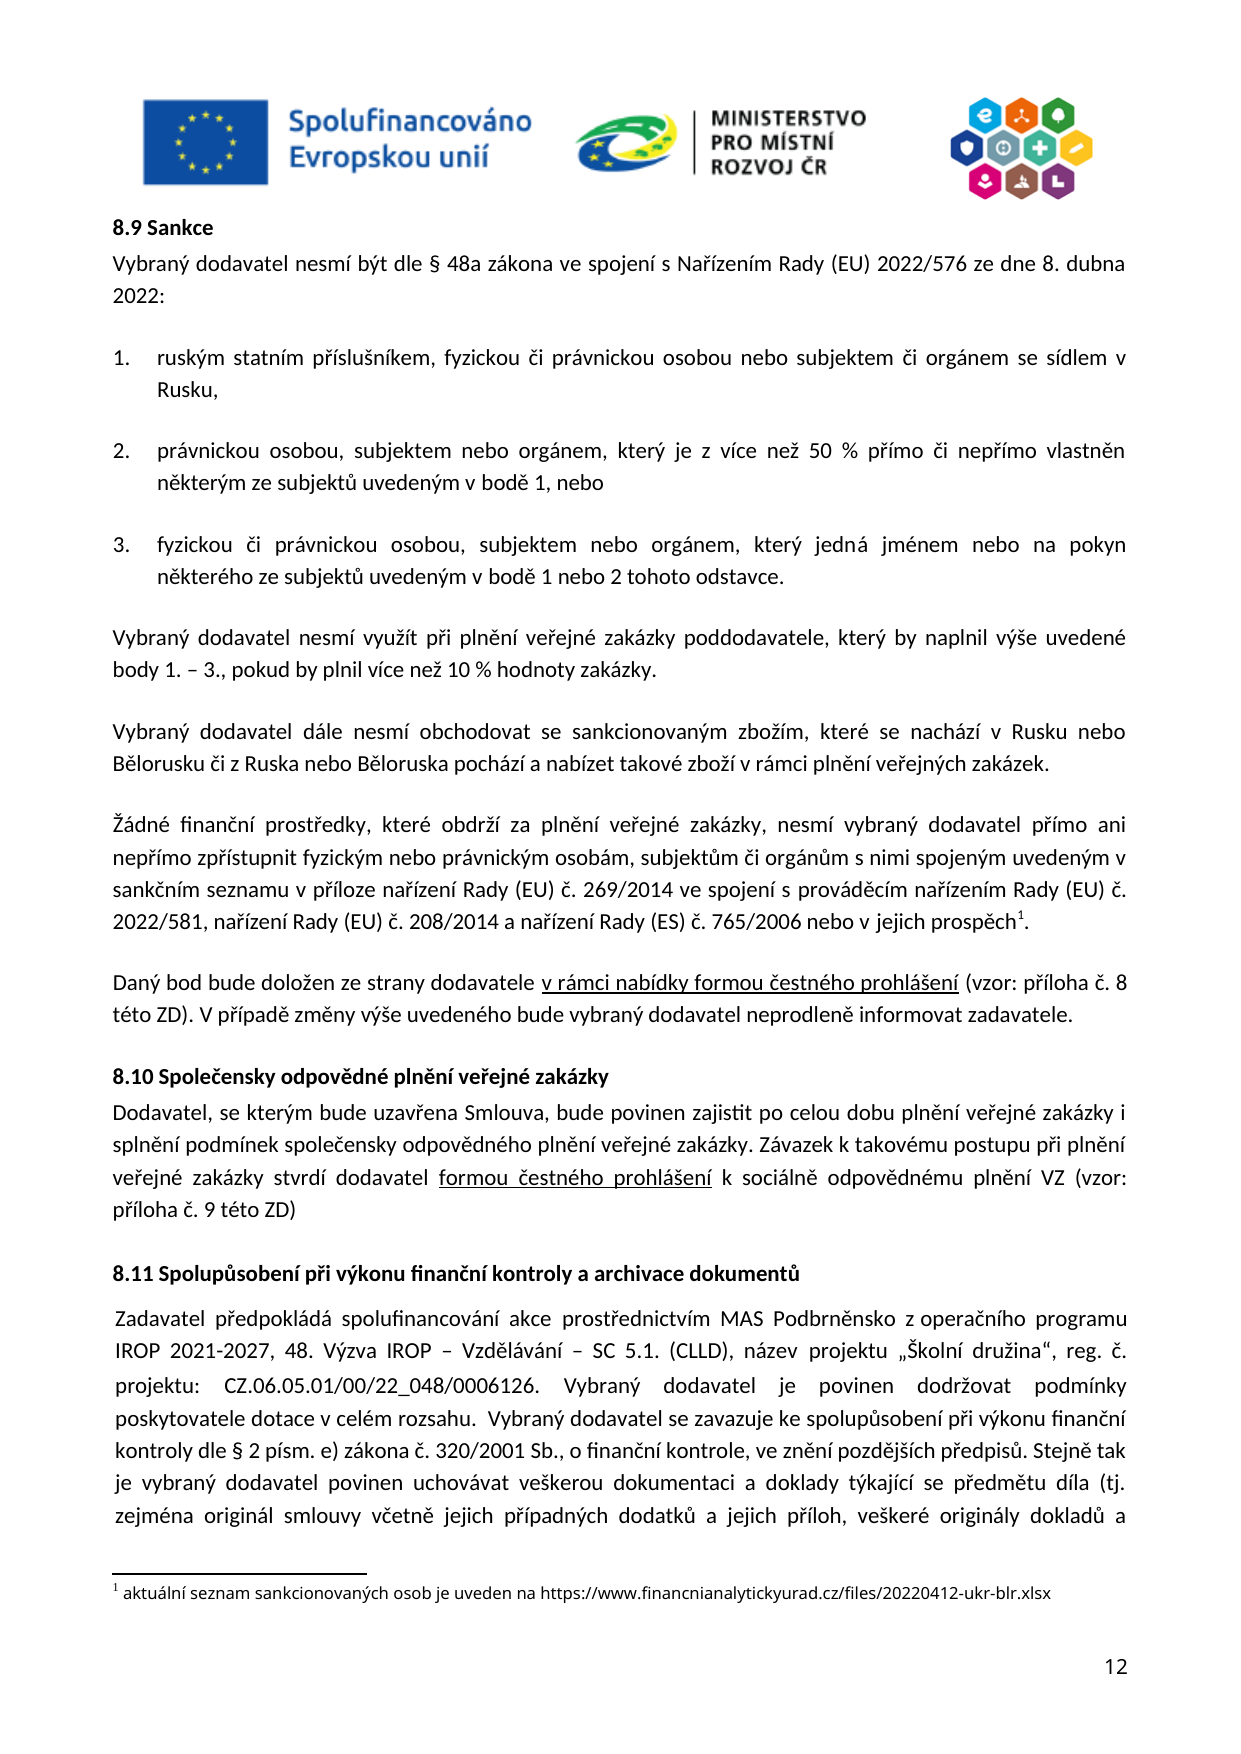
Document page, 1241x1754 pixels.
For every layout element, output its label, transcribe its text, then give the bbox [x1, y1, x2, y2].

text Vybraný dodavatel dále nesmí obchodovat se sankcionovaným zbožím, které se nachází v Rusku nebo Bělorusku či z Ruska nebo Běloruska pochází a nabízet takové zboží v rámci plnění veřejných zakázek. [112, 717, 1128, 777]
text Vybraný dodavatel nesmí být dle § 48a zákona ve spojení s Nařízením Rady (EU) 2022/576 ze dne 8. dubna 2022: [112, 249, 1128, 309]
text Žádné finanční prostředky, které obdrží za plnění veřejné zakázky, nesmí vybraný dodavatel přímo ani nepřímo zpřístupnit fyzickým nebo právnickým osobám, subjektům či orgánům s nimi spojeným uvedeným v sankčním seznamu v příloze nařízení Rady (EU) č. 269/2014 ve spojení s prováděcím nařízením Rady (EU) č. 2022/581, nařízení Rady (EU) č. 208/2014 a nařízení Rady (ES) č. 765/2006 nebo v jejich prospěch. [112, 810, 1128, 935]
subtitle 8.9 Sankce [112, 213, 1128, 241]
text 8.11 Spolupůsobení při výkonu finanční kontroly a archivace dokumentů [112, 1259, 1128, 1287]
text Vybraný dodavatel nesmí využít při plnění veřejné zakázky poddodavatele, který by naplnil výše uvedené body 1. – 3., pokud by plnil více než 10 % hodnoty zakázky. [112, 623, 1128, 683]
text Dodavatel, se kterým bude uzavřena Smlouva, bude povinen zajistit po celou dobu plnění veřejné zakázky i splnění podmínek společensky odpovědného plnění veřejné zakázky. Závazek k takovému postupu při plnění veřejné zakázky stvrdí dodavatel formou čestného prohlášení k sociálně odpovědnému plnění VZ (vzor: příloha č. 9 této ZD) [112, 1098, 1128, 1223]
text Daný bod bude doložen ze strany dodavatele v rámci nabídky formou čestného prohlášení (vzor: příloha č. 8 této ZD). V případě změny výše uvedeného bude vybraný dodavatel neprodleně informovat zadavatele. [112, 968, 1128, 1028]
picture [942, 92, 1094, 200]
subtitle 8.10 Společensky odpovědné plnění veřejné zakázky [112, 1062, 1128, 1090]
list právnickou osobou, subjektem nebo orgánem, který je z více než 50 % přímo či nepřímo vlastněn některým ze subjektů uvedeným v bodě 1, nebo [113, 436, 1128, 496]
list fyzickou či právnickou osobou, subjektem nebo orgánem, který jedná jménem nebo na pokyn některého ze subjektů uvedeným v bodě 1 nebo 2 tohoto odstavce. [113, 530, 1128, 590]
list ruským statním příslušníkem, fyzickou či právnickou osobou nebo subjektem či orgánem se sídlem v Rusku, [113, 343, 1128, 403]
picture [112, 73, 927, 213]
